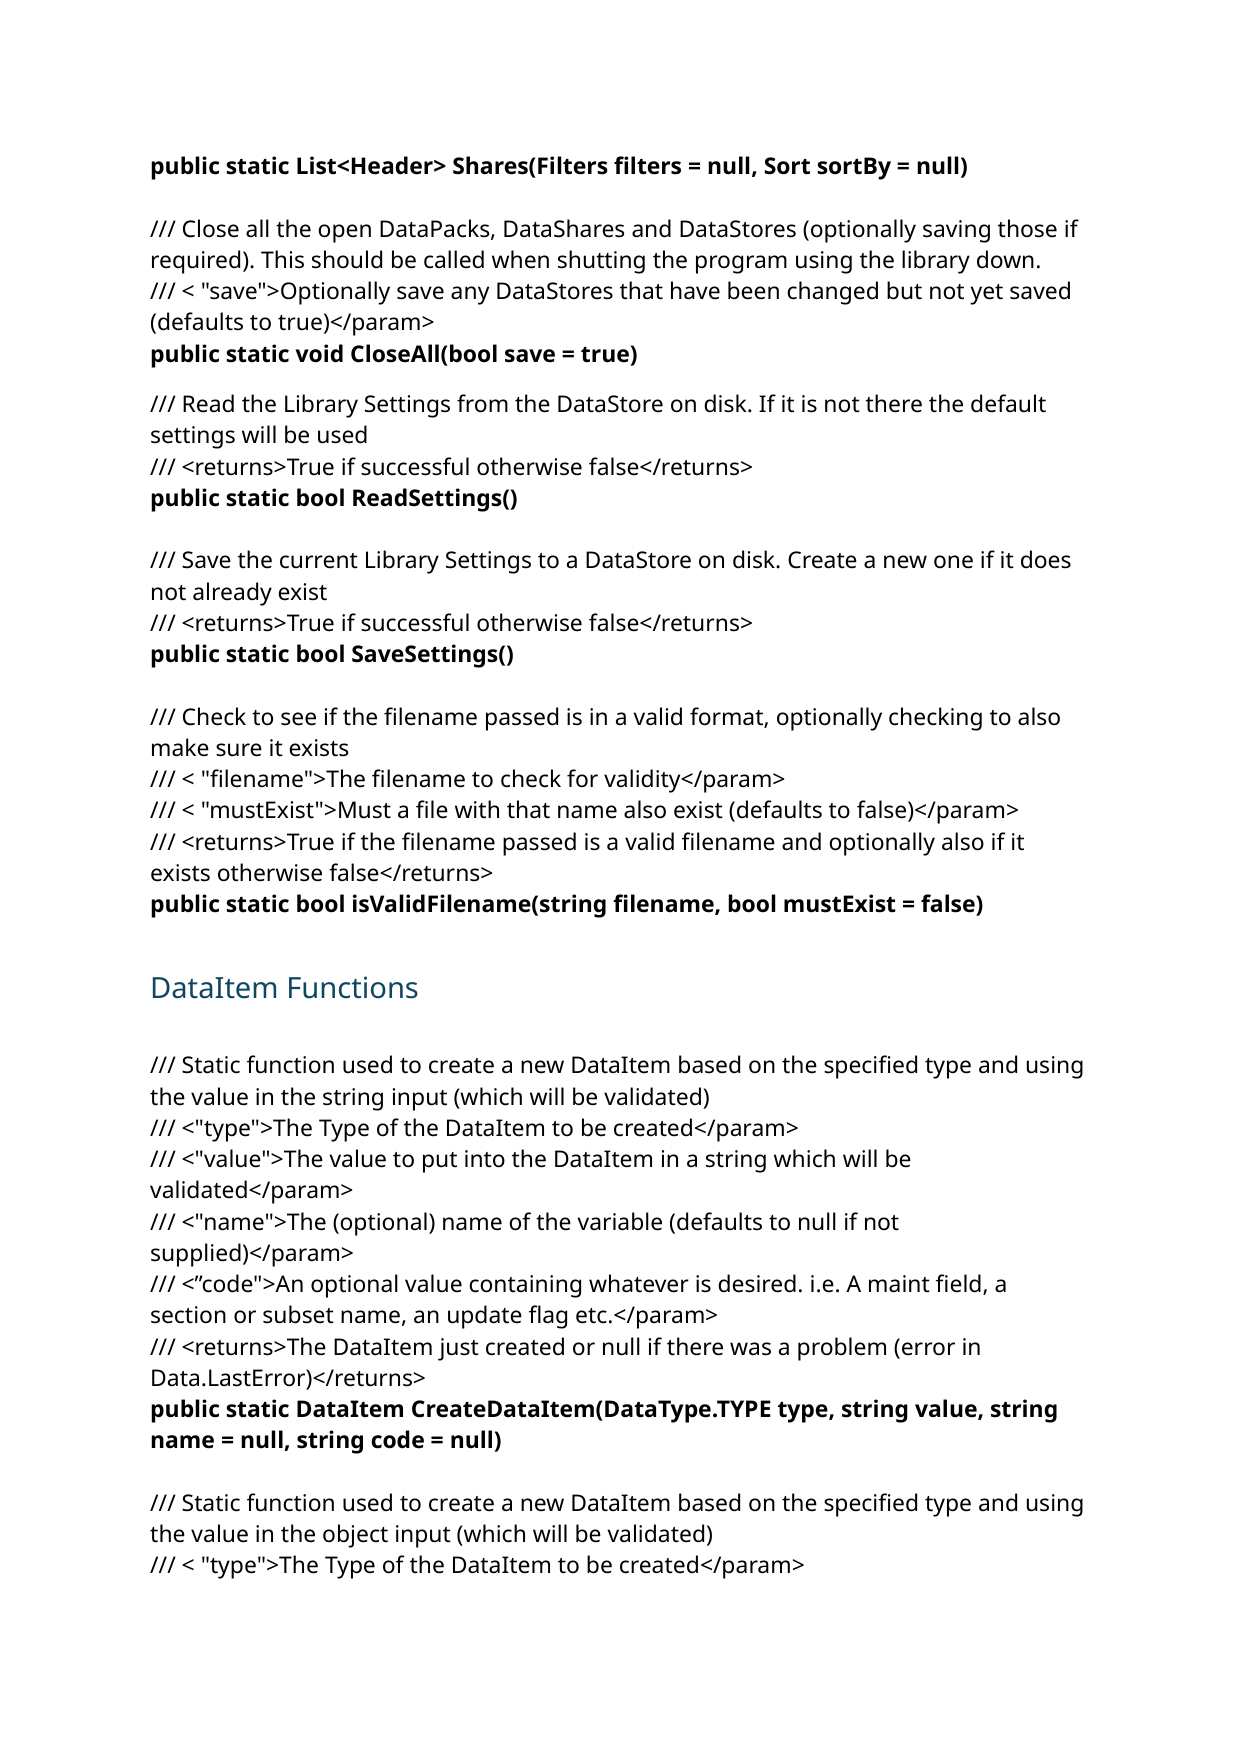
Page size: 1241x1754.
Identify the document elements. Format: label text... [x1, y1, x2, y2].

text /// <returns>True if successful otherwise false</returns> [150, 607, 1090, 638]
text /// Static function used to create a new DataItem based on the specified type and using the value in the string input (which will be validated) [150, 1049, 1090, 1112]
text public static bool SaveSettings() [150, 638, 1090, 669]
text public static List<Header> Shares(Filters filters = null, Sort sortBy = null) [150, 150, 1090, 181]
text /// <”code">An optional value containing whatever is desired. i.e. A maint field, a section or subset name, an update flag etc.</param> [150, 1268, 1090, 1331]
text /// < "filename">The filename to check for validity</param> [150, 763, 1090, 794]
text /// <returns>True if successful otherwise false</returns> [150, 450, 1090, 482]
text /// Check to see if the filename passed is in a valid format, optionally checking to also make sure it exists [150, 700, 1090, 763]
text public static DataItem CreateDataItem(DataType.TYPE type, string value, string name = null, string code = null) [150, 1393, 1090, 1456]
text public static bool ReadSettings() [150, 482, 1090, 513]
text /// <"name">The (optional) name of the variable (defaults to null if not supplied)</param> [150, 1206, 1090, 1268]
subtitle DataItem Functions [150, 967, 1090, 1007]
text /// <returns>The DataItem just created or null if there was a problem (error in Data.LastError)</returns> [150, 1331, 1090, 1393]
text /// Read the Library Settings from the DataStore on disk. If it is not there the default settings will be used [150, 388, 1090, 450]
text public static bool isValidFilename(string filename, bool mustExist = false) [150, 888, 1090, 919]
text /// Close all the open DataPacks, DataShares and DataStores (optionally saving those if required). This should be called when shutting the program using the library down. [150, 212, 1090, 275]
text /// <"type">The Type of the DataItem to be created</param> [150, 1112, 1090, 1143]
text /// < "save">Optionally save any DataStores that have been changed but not yet saved (defaults to true)</param> [150, 275, 1090, 337]
text /// < "type">The Type of the DataItem to be created</param> [150, 1549, 1090, 1581]
text /// <"value">The value to put into the DataItem in a string which will be validated</param> [150, 1143, 1090, 1206]
text /// Static function used to create a new DataItem based on the specified type and using the value in the object input (which will be validated) [150, 1487, 1090, 1549]
text /// < "mustExist">Must a file with that name also exist (defaults to false)</param> [150, 794, 1090, 825]
text /// Save the current Library Settings to a DataStore on disk. Create a new one if it does not already exist [150, 544, 1090, 607]
text /// <returns>True if the filename passed is a valid filename and optionally also if it exists otherwise false</returns> [150, 825, 1090, 888]
text public static void CloseAll(bool save = true) [150, 337, 1090, 369]
